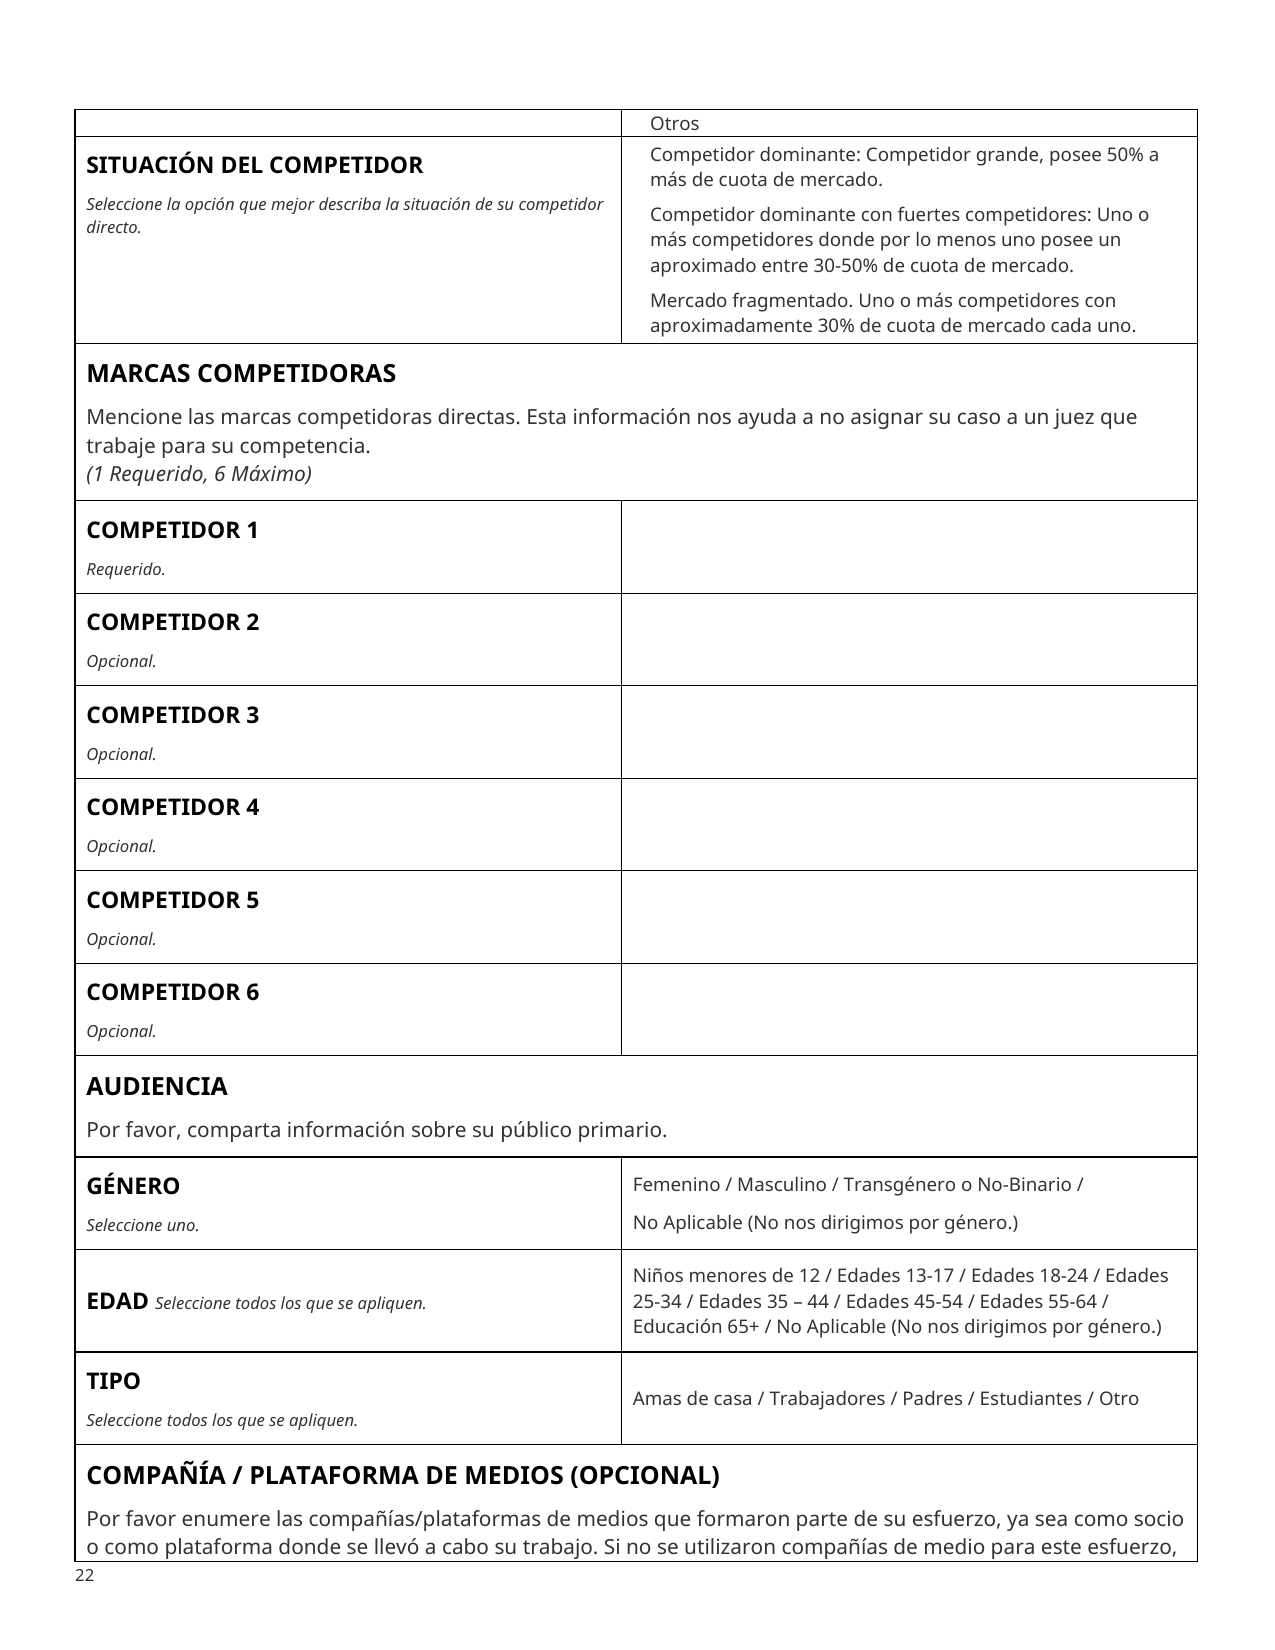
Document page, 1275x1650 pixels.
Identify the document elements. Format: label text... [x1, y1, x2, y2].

table_cell Mercado fragmentado. Uno o más competidores con aproximadamente 30% de cuota de mercado cada uno. [622, 282, 1197, 342]
table_cell Otros [622, 110, 1197, 136]
table_cell Competidor dominante con fuertes competidores: Uno o más competidores donde por lo menos uno posee un aproximado entre 30-50% de cuota de mercado. [622, 196, 1197, 282]
table_cell [622, 594, 1197, 685]
table_cell Amas de casa / Trabajadores / Padres / Estudiantes / Otro [622, 1353, 1197, 1444]
table_cell COMPETIDOR 6 Opcional. [76, 964, 621, 1055]
table_cell MARCAS COMPETIDORAS Mencione las marcas competidoras directas. Esta información nos ayuda a no asignar su caso a un juez que trabaje para su competencia. (1 Requerido, 6 Máximo) [76, 344, 1197, 500]
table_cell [76, 1445, 1197, 1561]
table_cell COMPETIDOR 1 Requerido. [76, 501, 621, 593]
table_cell AUDIENCIA Por favor, comparta información sobre su público primario. [76, 1056, 1197, 1156]
table_cell [622, 779, 1197, 870]
table_cell [622, 871, 1197, 963]
table_cell [622, 686, 1197, 778]
table_cell COMPETIDOR 5 Opcional. [76, 871, 621, 963]
table_cell EDAD Seleccione todos los que se apliquen. [76, 1250, 621, 1351]
table_cell Niños menores de 12 / Edades 13-17 / Edades 18-24 / Edades 25-34 / Edades 35 – 44 / Edades 45-54 / Edades 55-64 / Educación 65+ / No Aplicable (No nos dirigimos por género.) [622, 1250, 1197, 1351]
table_cell [622, 964, 1197, 1055]
table_cell TIPO Seleccione todos los que se apliquen. [76, 1353, 621, 1444]
table_cell SITUACIÓN DEL COMPETIDOR Seleccione la opción que mejor describa la situación de su competidor directo. [76, 137, 621, 342]
table_cell Femenino / Masculino / Transgénero o No-Binario / No Aplicable (No nos dirigimos por género.) [622, 1158, 1197, 1249]
table_cell GÉNERO Seleccione uno. [76, 1158, 621, 1249]
table_cell COMPETIDOR 3 Opcional. [76, 686, 621, 778]
table_cell [622, 501, 1197, 593]
table_cell COMPETIDOR 4 Opcional. [76, 779, 621, 870]
table_cell Competidor dominante: Competidor grande, posee 50% a más de cuota de mercado. [622, 137, 1197, 196]
table_cell COMPETIDOR 2 Opcional. [76, 594, 621, 685]
